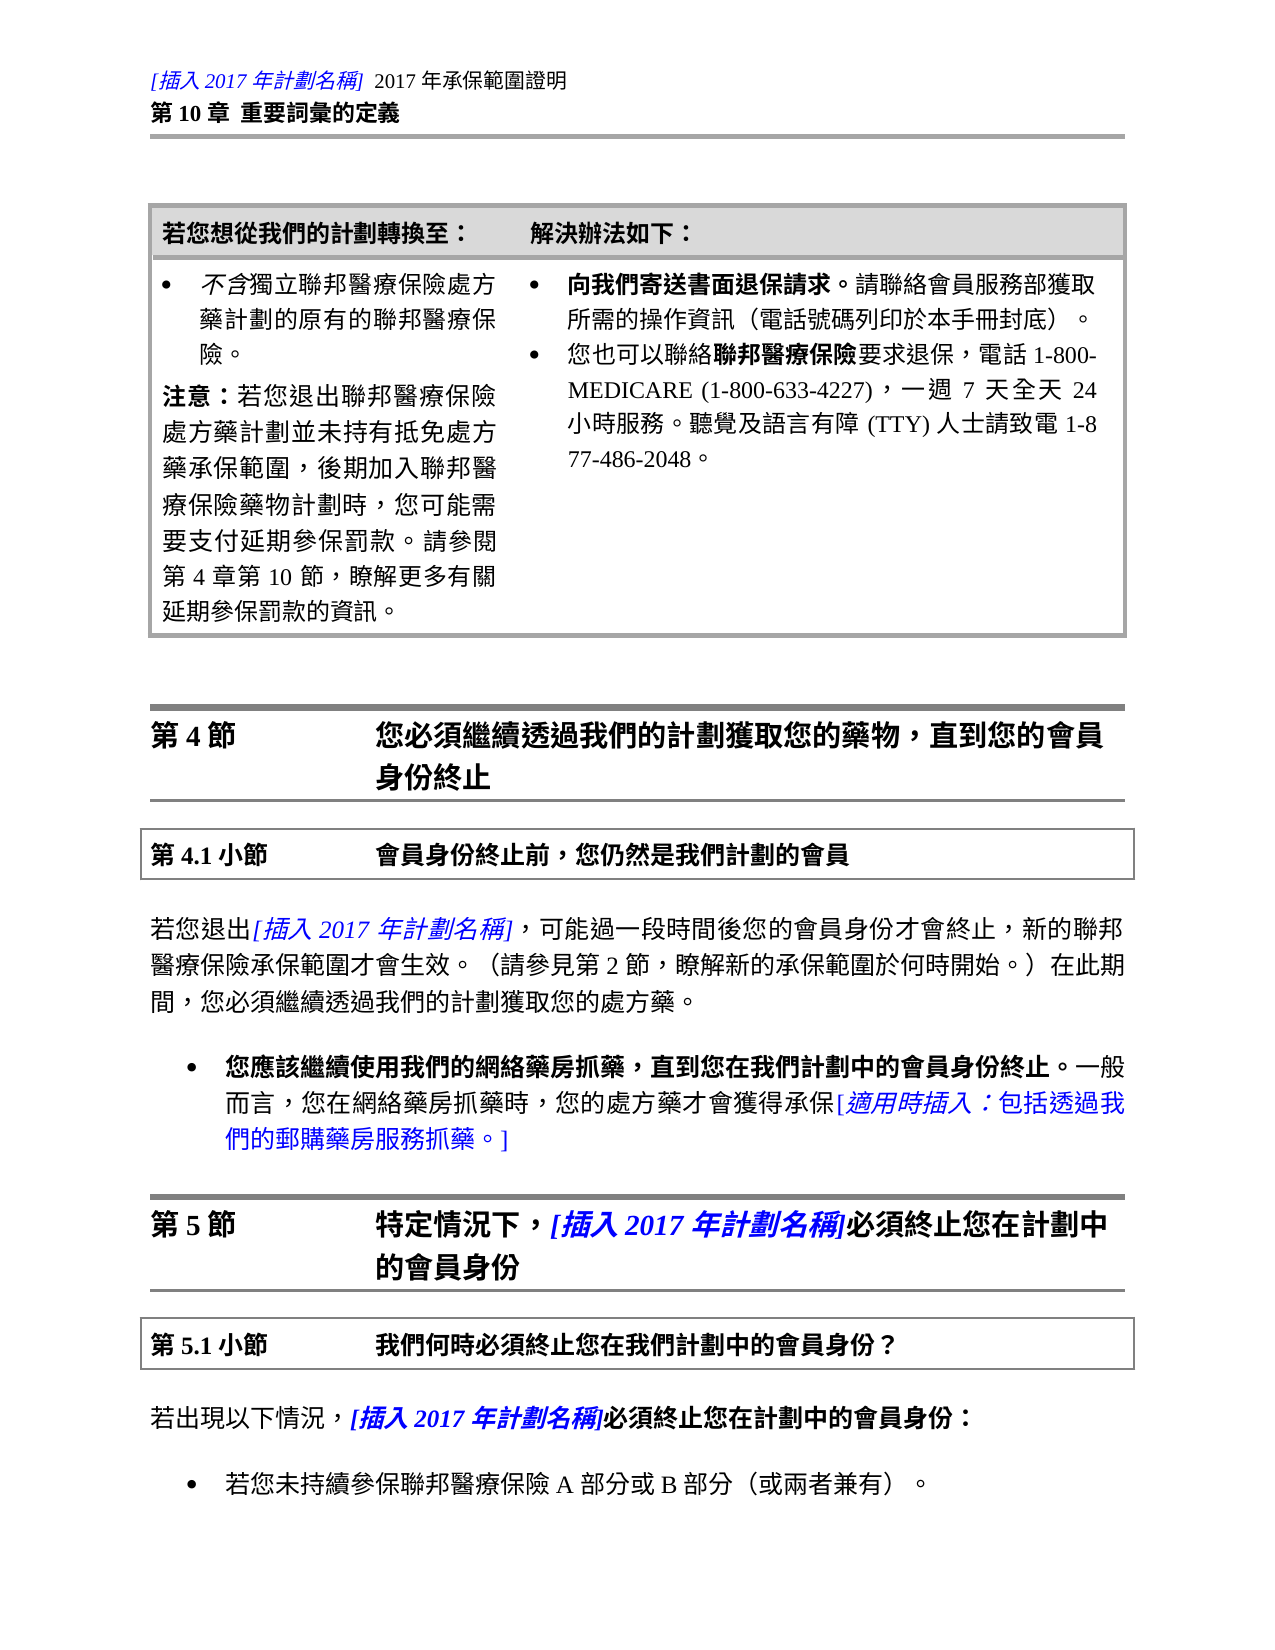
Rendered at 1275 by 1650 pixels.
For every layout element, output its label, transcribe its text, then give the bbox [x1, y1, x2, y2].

list 您應該繼續使用我們的網絡藥房抓藥，直到您在我們計劃中的會員身份終止。一般而言，您在網絡藥房抓藥時，您的處方藥才會獲得承保[適用時插入：包括透過我們的郵購藥房服務抓藥。] [187, 1047, 1125, 1156]
table_header 解決辦法如下： [518, 208, 1123, 255]
table_cell 向我們寄送書面退保請求。請聯絡會員服務部獲取所需的操作資訊（電話號碼列印於本手冊封底）。 您也可以聯絡聯邦醫療保險要求退保，電話 1-800-MEDICARE (1-800-633-4227)，一週 7 天全天 24 小時服務。聽覺及語言有障 (TTY) 人士請致電 1-877-486-2048。 [518, 260, 1123, 633]
subtitle 第 4.1 小節 會員身份終止前，您仍然是我們計劃的會員 [142, 830, 1133, 878]
subtitle 第 4 節 您必須繼續透過我們的計劃獲取您的藥物，直到您的會員身份終止 [150, 711, 1125, 799]
list 若您未持續參保聯邦醫療保險 A 部分或 B 部分（或兩者兼有）。 [187, 1464, 1125, 1501]
table_header 若您想從我們的計劃轉換至： [152, 208, 518, 255]
subtitle 第 5.1 小節 我們何時必須終止您在我們計劃中的會員身份？ [142, 1319, 1133, 1368]
table_cell 不含獨立聯邦醫療保險處方藥計劃的原有的聯邦醫療保險。 注意：若您退出聯邦醫療保險處方藥計劃並未持有抵免處方藥承保範圍，後期加入聯邦醫療保險藥物計劃時，您可能需要支付延期參保罰款。請參閱第 4 章第 10 節，瞭解更多有關延期參保罰款的資訊。 [152, 256, 518, 633]
subtitle 第 5 節 特定情況下，[插入 2017 年計劃名稱]必須終止您在計劃中的會員身份 [150, 1200, 1125, 1289]
text 若出現以下情況，[插入 2017 年計劃名稱]必須終止您在計劃中的會員身份： [150, 1399, 1125, 1435]
text 若您退出[插入 2017 年計劃名稱]，可能過一段時間後您的會員身份才會終止，新的聯邦醫療保險承保範圍才會生效。（請參見第 2 節，瞭解新的承保範圍於何時開始。）在此期間，您必須繼續透過我們的計劃獲取您的處方藥。 [150, 909, 1125, 1018]
